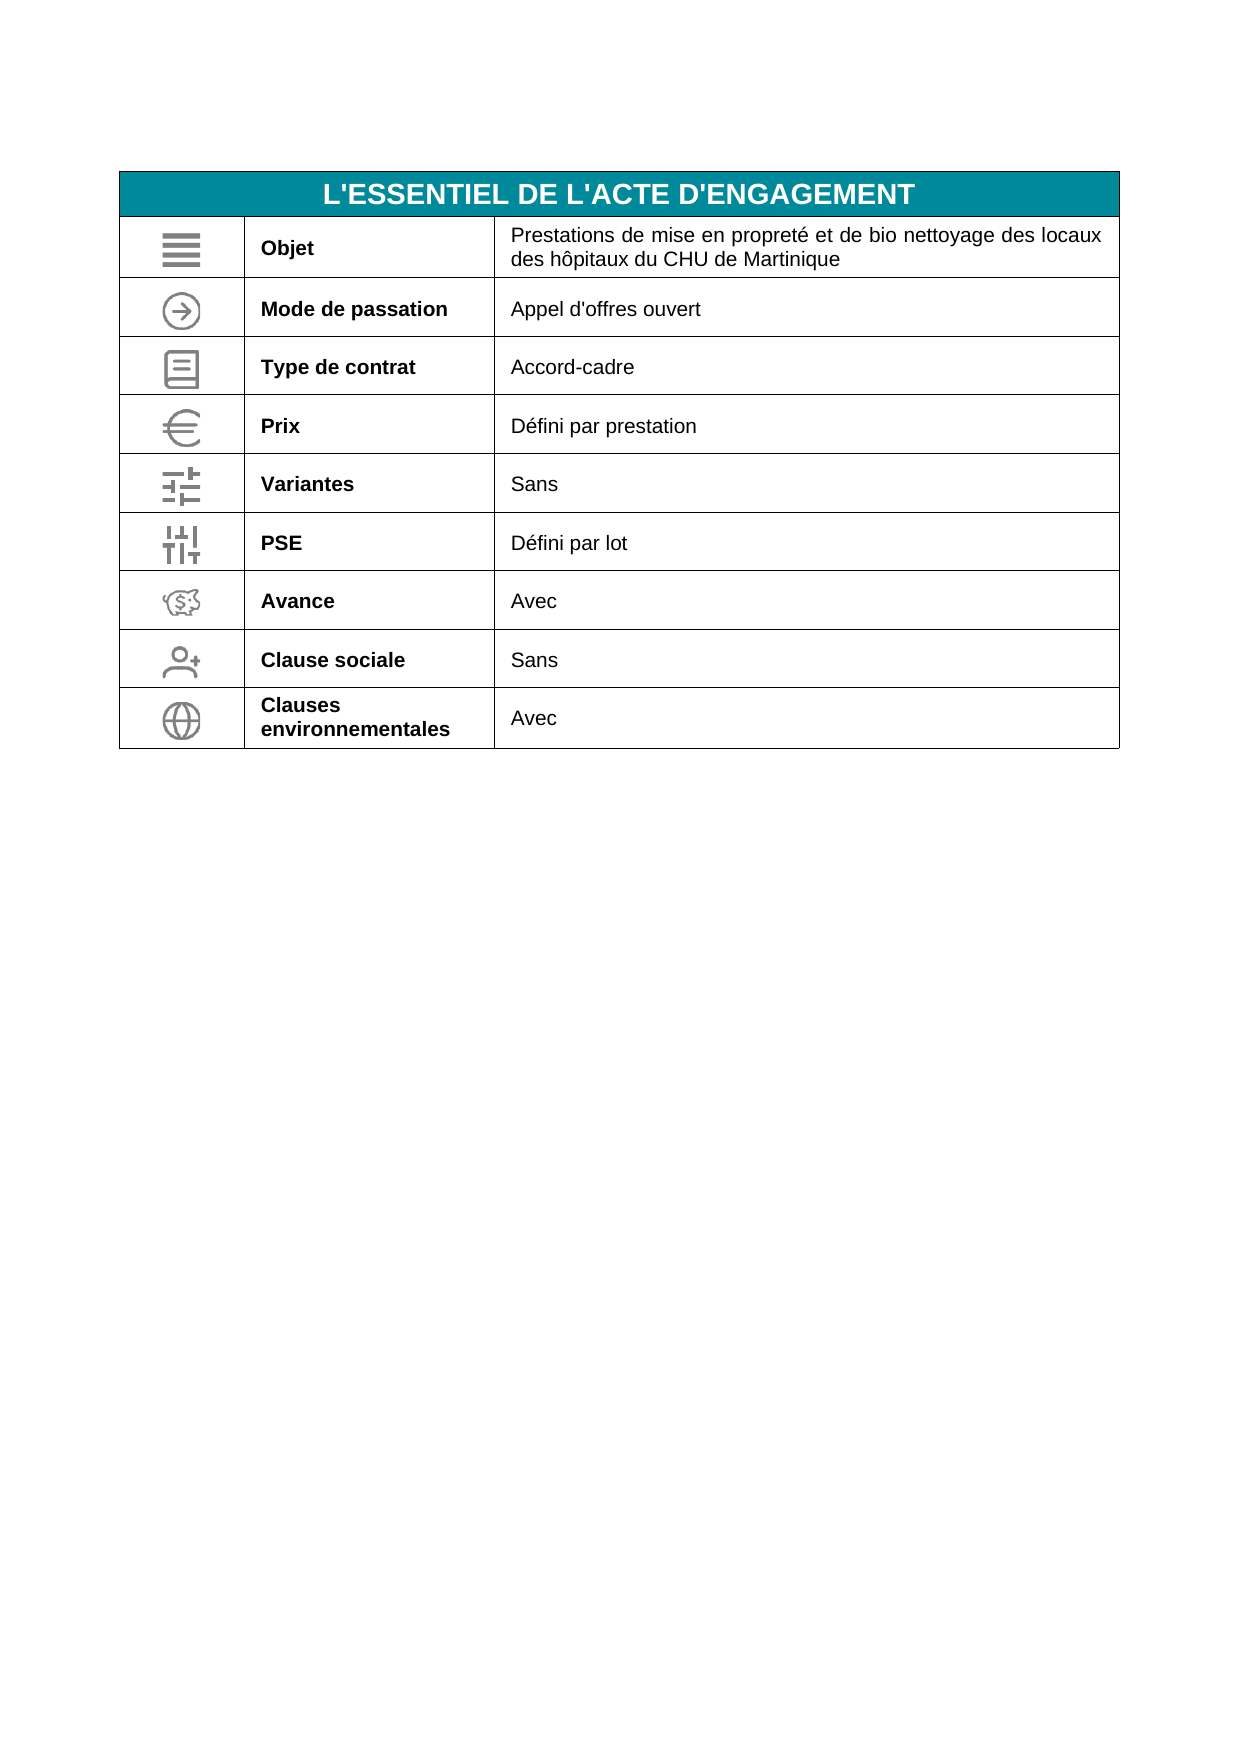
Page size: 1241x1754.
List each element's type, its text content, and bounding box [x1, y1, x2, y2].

table_cell Sans [495, 630, 1119, 687]
table_cell [120, 278, 244, 336]
table_cell Avec [495, 571, 1119, 628]
picture [162, 231, 201, 269]
table_cell [120, 571, 244, 628]
table_cell [120, 688, 244, 748]
picture [162, 702, 201, 740]
table_cell PSE [245, 513, 494, 570]
table_cell Appel d'offres ouvert [495, 278, 1119, 336]
table_cell Accord-cadre [495, 337, 1119, 394]
table_cell Sans [495, 454, 1119, 511]
table_cell Clause sociale [245, 630, 494, 687]
table_cell [120, 454, 244, 511]
picture [162, 467, 201, 506]
picture [162, 589, 201, 616]
picture [162, 292, 201, 330]
table_cell [120, 513, 244, 570]
table_cell [120, 630, 244, 687]
table_cell Mode de passation [245, 278, 494, 336]
table_cell Avec [495, 688, 1119, 748]
table_cell [120, 395, 244, 453]
picture [162, 526, 201, 564]
picture [162, 643, 201, 681]
table_cell Prix [245, 395, 494, 453]
table_cell Défini par lot [495, 513, 1119, 570]
table_cell Clauses environnementales [245, 688, 494, 748]
table_cell [120, 337, 244, 394]
table_cell Avance [245, 571, 494, 628]
table_cell Type de contrat [245, 337, 494, 394]
picture [162, 409, 201, 447]
table_cell Prestations de mise en propreté et de bio nettoyage des locaux des hôpitaux du CHU de Martinique [495, 217, 1119, 277]
picture [162, 350, 201, 389]
table_cell Objet [245, 217, 494, 277]
table_cell [120, 217, 244, 277]
table_header L'ESSENTIEL DE L'ACTE D'ENGAGEMENT [120, 172, 1119, 216]
table_cell Défini par prestation [495, 395, 1119, 453]
table_cell Variantes [245, 454, 494, 511]
